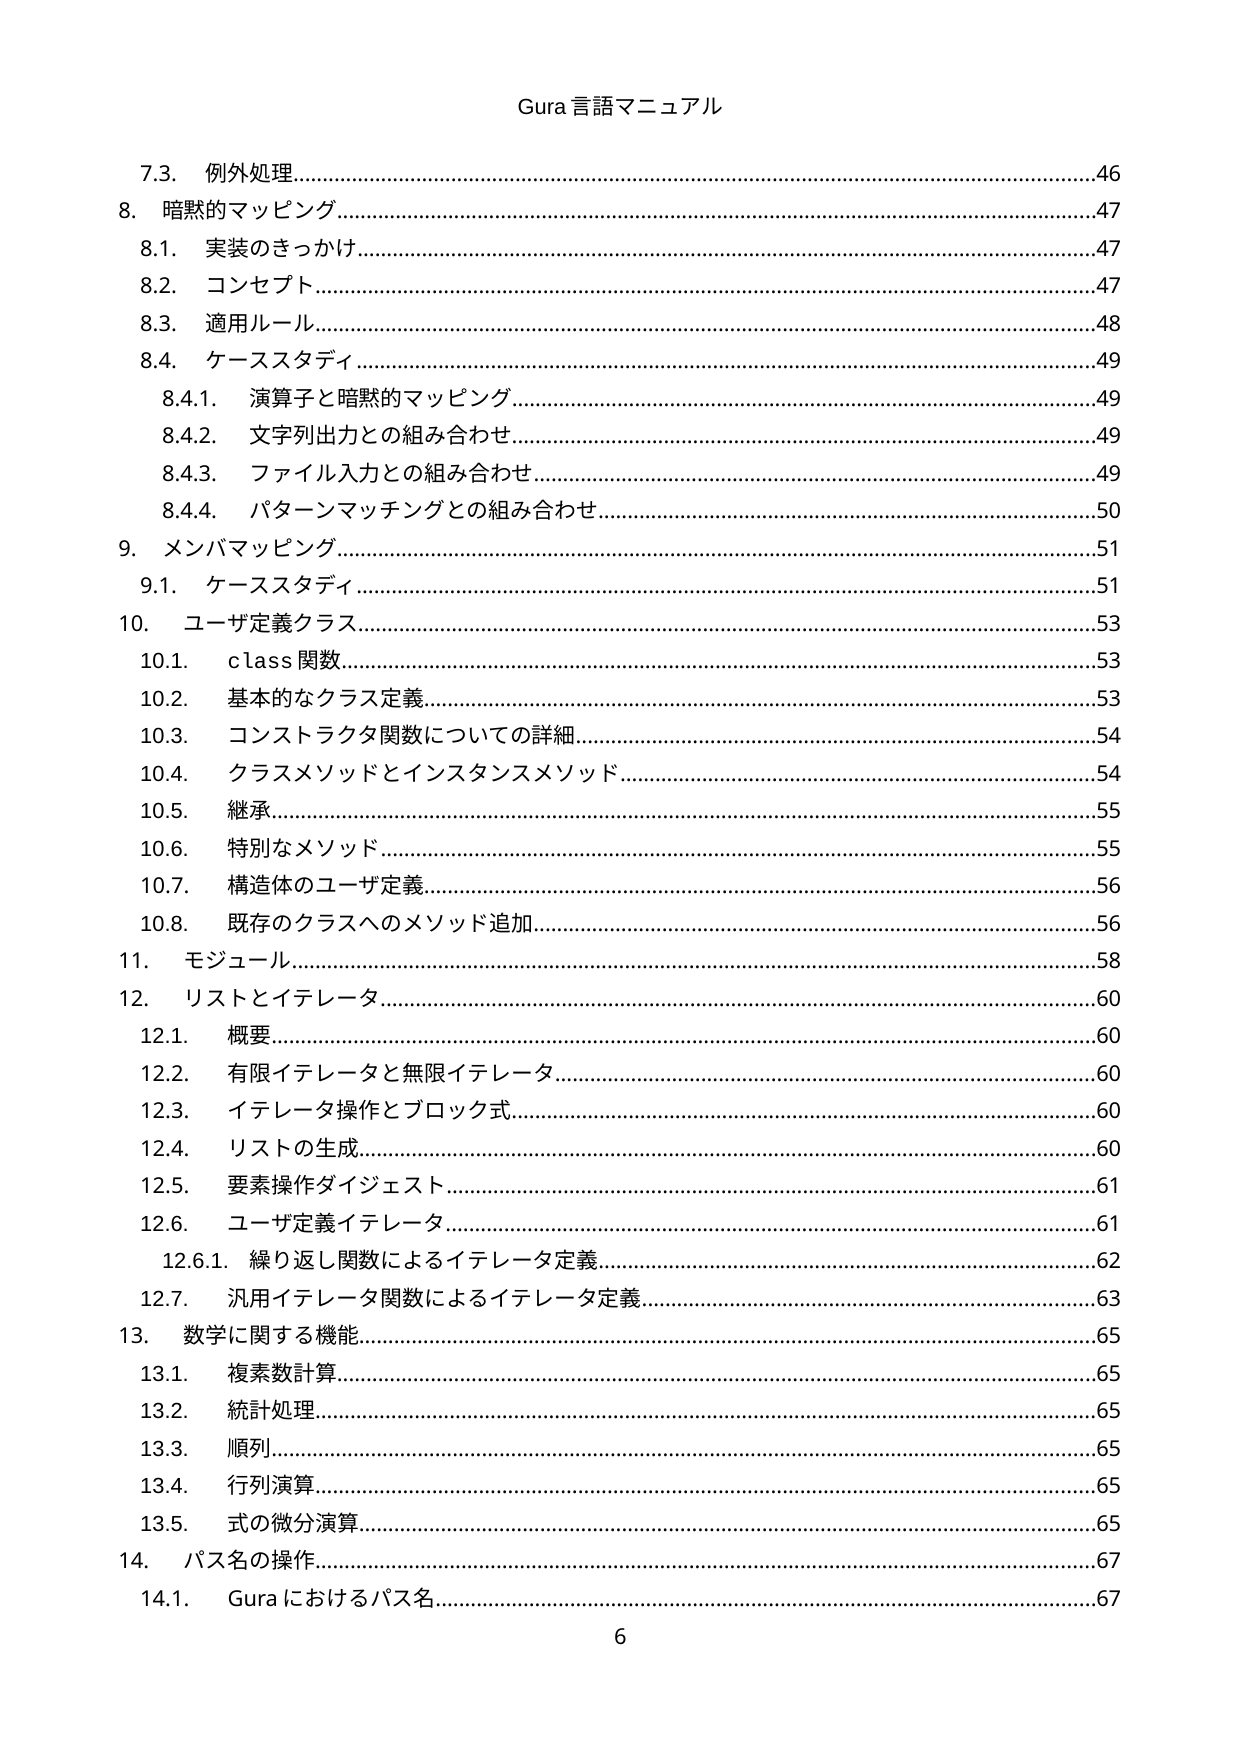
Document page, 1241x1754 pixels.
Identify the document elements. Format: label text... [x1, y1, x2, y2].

text 12.1. 概要 60 [140, 1016, 1122, 1053]
text 10.2. 基本的なクラス定義 53 [140, 678, 1122, 716]
text 8.4.4. パターンマッチングとの組み合わせ 50 [162, 491, 1122, 528]
text 8.4. ケーススタディ 49 [140, 341, 1122, 378]
text 13.3. 順列 65 [140, 1428, 1122, 1466]
text 10.3. コンストラクタ関数についての詳細 54 [140, 716, 1122, 753]
text 10.5. 継承 55 [140, 791, 1122, 828]
text 13. 数学に関する機能 65 [118, 1316, 1122, 1353]
text 12.5. 要素操作ダイジェスト 61 [140, 1166, 1122, 1203]
text 12.2. 有限イテレータと無限イテレータ 60 [140, 1053, 1122, 1091]
text 10.6. 特別なメソッド 55 [140, 828, 1122, 866]
text 8.1. 実装のきっかけ 47 [140, 228, 1122, 266]
text 8.4.2. 文字列出力との組み合わせ 49 [162, 416, 1122, 453]
text 7.3. 例外処理 46 [140, 153, 1122, 191]
text 12. リストとイテレータ 60 [118, 978, 1122, 1016]
text 11. モジュール 58 [118, 941, 1122, 978]
text 10.1. class関数 53 [140, 641, 1122, 678]
text 9. メンバマッピング 51 [118, 528, 1122, 566]
text 10. ユーザ定義クラス 53 [118, 603, 1122, 641]
text 13.5. 式の微分演算 65 [140, 1503, 1122, 1541]
text 8.4.1. 演算子と暗黙的マッピング 49 [162, 378, 1122, 416]
text 10.4. クラスメソッドとインスタンスメソッド 54 [140, 753, 1122, 791]
text 12.6. ユーザ定義イテレータ 61 [140, 1203, 1122, 1241]
text 14.1. Guraにおけるパス名 67 [140, 1578, 1122, 1616]
text 10.8. 既存のクラスへのメソッド追加 56 [140, 903, 1122, 941]
text 13.2. 統計処理 65 [140, 1391, 1122, 1428]
text 13.1. 複素数計算 65 [140, 1353, 1122, 1391]
text 8.3. 適用ルール 48 [140, 303, 1122, 341]
text 8. 暗黙的マッピング 47 [118, 191, 1122, 228]
text 10.7. 構造体のユーザ定義 56 [140, 866, 1122, 903]
text 12.6.1. 繰り返し関数によるイテレータ定義 62 [162, 1241, 1122, 1278]
text 13.4. 行列演算 65 [140, 1466, 1122, 1503]
text 8.4.3. ファイル入力との組み合わせ 49 [162, 453, 1122, 491]
text 12.4. リストの生成 60 [140, 1128, 1122, 1166]
text 14. パス名の操作 67 [118, 1541, 1122, 1578]
text 12.7. 汎用イテレータ関数によるイテレータ定義 63 [140, 1278, 1122, 1316]
text 12.3. イテレータ操作とブロック式 60 [140, 1091, 1122, 1128]
text 9.1. ケーススタディ 51 [140, 566, 1122, 603]
text 8.2. コンセプト 47 [140, 266, 1122, 303]
